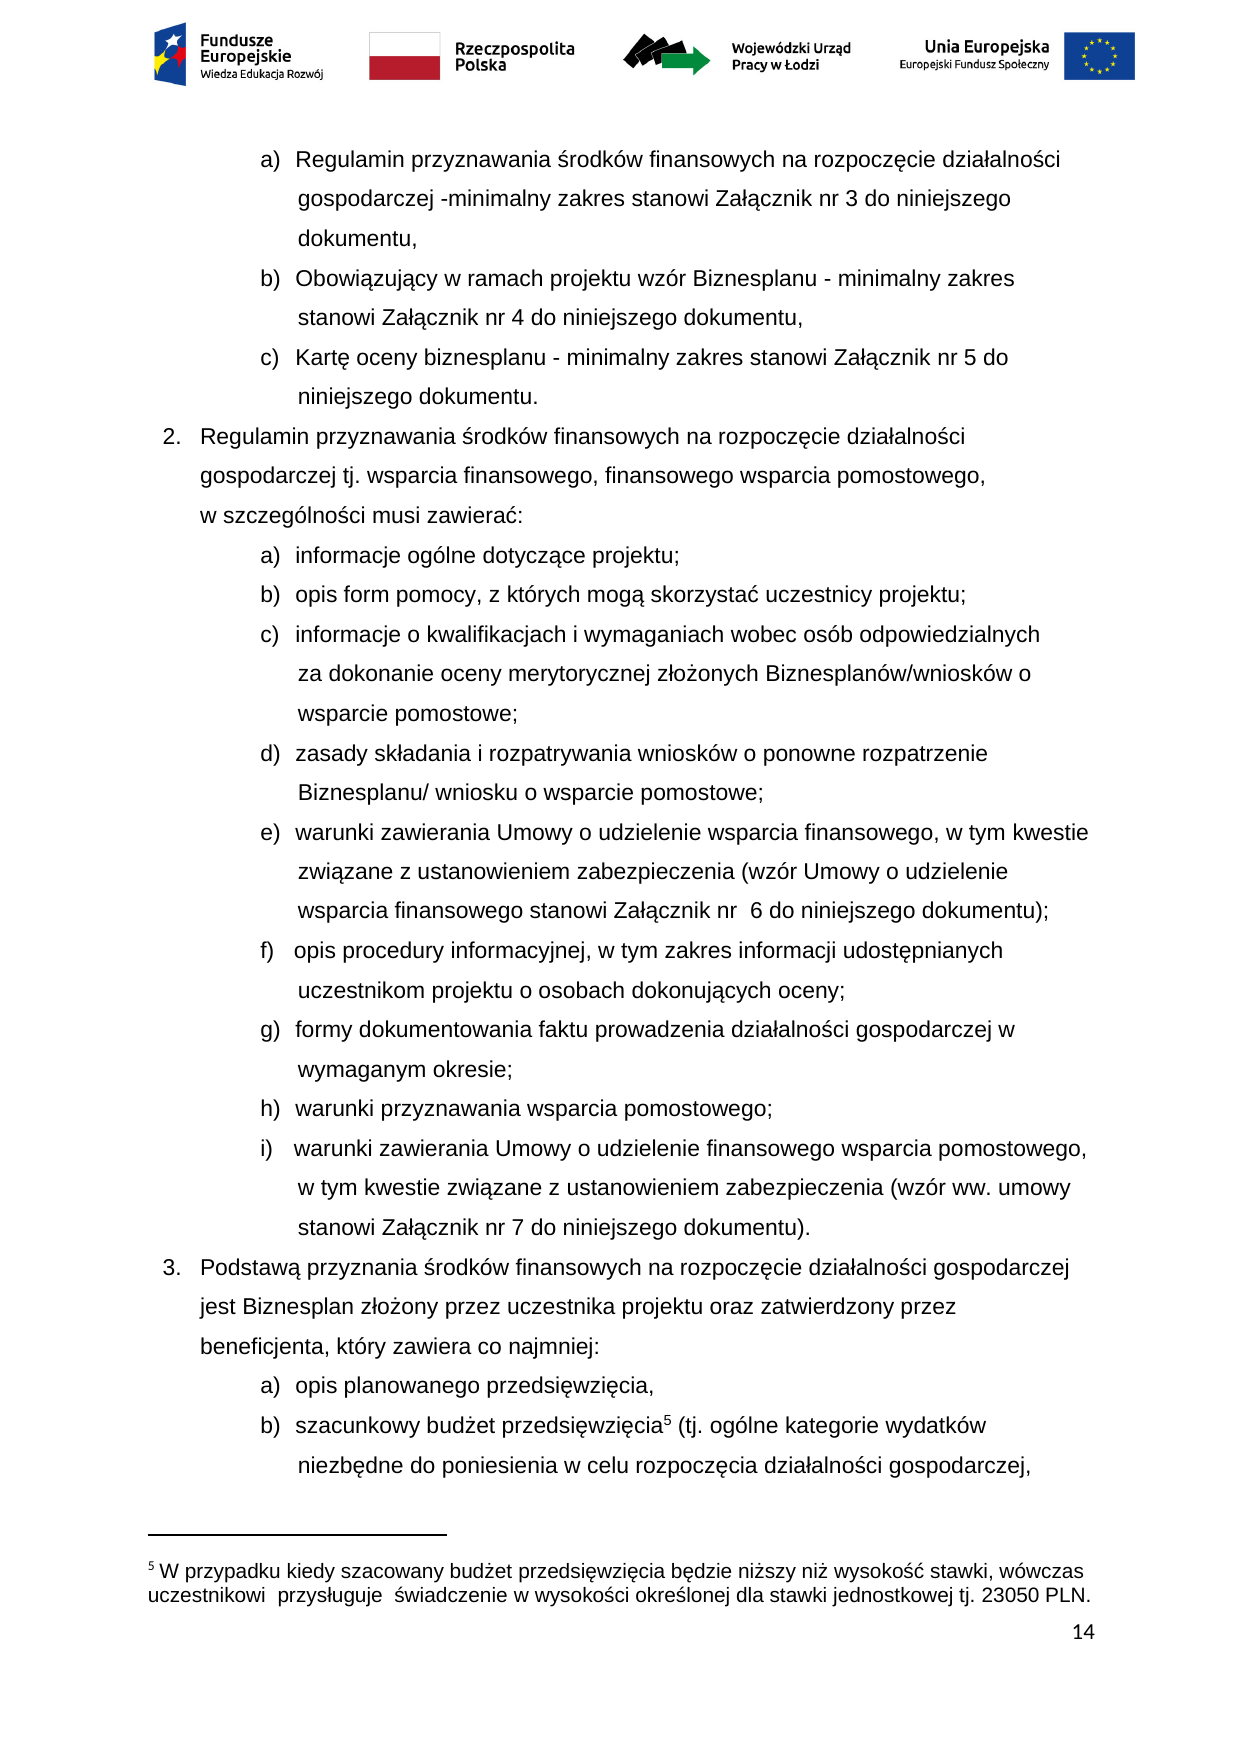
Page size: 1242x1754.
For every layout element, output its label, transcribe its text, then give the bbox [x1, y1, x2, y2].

text a) opis planowanego przedsięwzięcia, [260, 1372, 1108, 1399]
text b) Obowiązujący w ramach projektu wzór Biznesplanu - minimalny zakres stanowi Załącznik nr 4 do niniejszego dokumentu, [260, 264, 1022, 330]
text b) opis form pomocy, z których mogą skorzystać uczestnicy projektu; [260, 581, 1108, 608]
text a) informacje ogólne dotyczące projektu; [260, 542, 1108, 568]
text i) warunki zawierania Umowy o udzielenie finansowego wsparcia pomostowego, w tym kwestie związane z ustanowieniem zabezpieczenia (wzór ww. umowy stanowi Załącznik nr 7 do niniejszego dokumentu). [260, 1135, 1096, 1240]
text d) zasady składania i rozpatrywania wniosków o ponowne rozpatrzenie [260, 739, 1108, 766]
text uczestnikom projektu o osobach dokonujących oceny; [298, 977, 1108, 1003]
text 2. Regulamin przyznawania środków finansowych na rozpoczęcie działalności gospodarczej tj. wsparcia finansowego, finansowego wsparcia pomostowego, w szczególności musi zawierać: [162, 423, 993, 528]
text f) opis procedury informacyjnej, w tym zakres informacji udostępnianych [260, 937, 1108, 963]
text h) warunki przyznawania wsparcia pomostowego; [260, 1095, 1108, 1122]
text g) formy dokumentowania faktu prowadzenia działalności gospodarczej w wymaganym okresie; [260, 1016, 1022, 1082]
text 5 W przypadku kiedy szacowany budżet przedsięwzięcia będzie niższy niż wysokość stawki, wówczas uczestnikowi przysługuje świadczenie w wysokości określonej dla stawki jednostkowej tj. 23050 PLN. [148, 1557, 1098, 1607]
text niezbędne do poniesienia w celu rozpoczęcia działalności gospodarczej, [298, 1452, 1108, 1478]
picture [135, 0, 1153, 104]
text b) szacunkowy budżet przedsięwzięcia5 (tj. ogólne kategorie wydatków [260, 1412, 1108, 1439]
text c) Kartę oceny biznesplanu - minimalny zakres stanowi Załącznik nr 5 do niniejszego dokumentu. [260, 344, 1016, 409]
text Biznesplanu/ wniosku o wsparcie pomostowe; [298, 779, 1108, 805]
text e) warunki zawierania Umowy o udzielenie wsparcia finansowego, w tym kwestie związane z ustanowieniem zabezpieczenia (wzór Umowy o udzielenie wsparcia finansowego stanowi Załącznik nr 6 do niniejszego dokumentu); [260, 818, 1096, 924]
text c) informacje o kwalifikacjach i wymaganiach wobec osób odpowiedzialnych za dokonanie oceny merytorycznej złożonych Biznesplanów/wniosków o wsparcie pomostowe; [260, 621, 1048, 726]
text 3. Podstawą przyznania środków finansowych na rozpoczęcie działalności gospodarczej jest Biznesplan złożony przez uczestnika projektu oraz zatwierdzony przez beneficjenta, który zawiera co najmniej: [162, 1254, 1077, 1359]
text a) Regulamin przyznawania środków finansowych na rozpoczęcie działalności gospodarczej -minimalny zakres stanowi Załącznik nr 3 do niniejszego dokumentu, [260, 146, 1068, 251]
